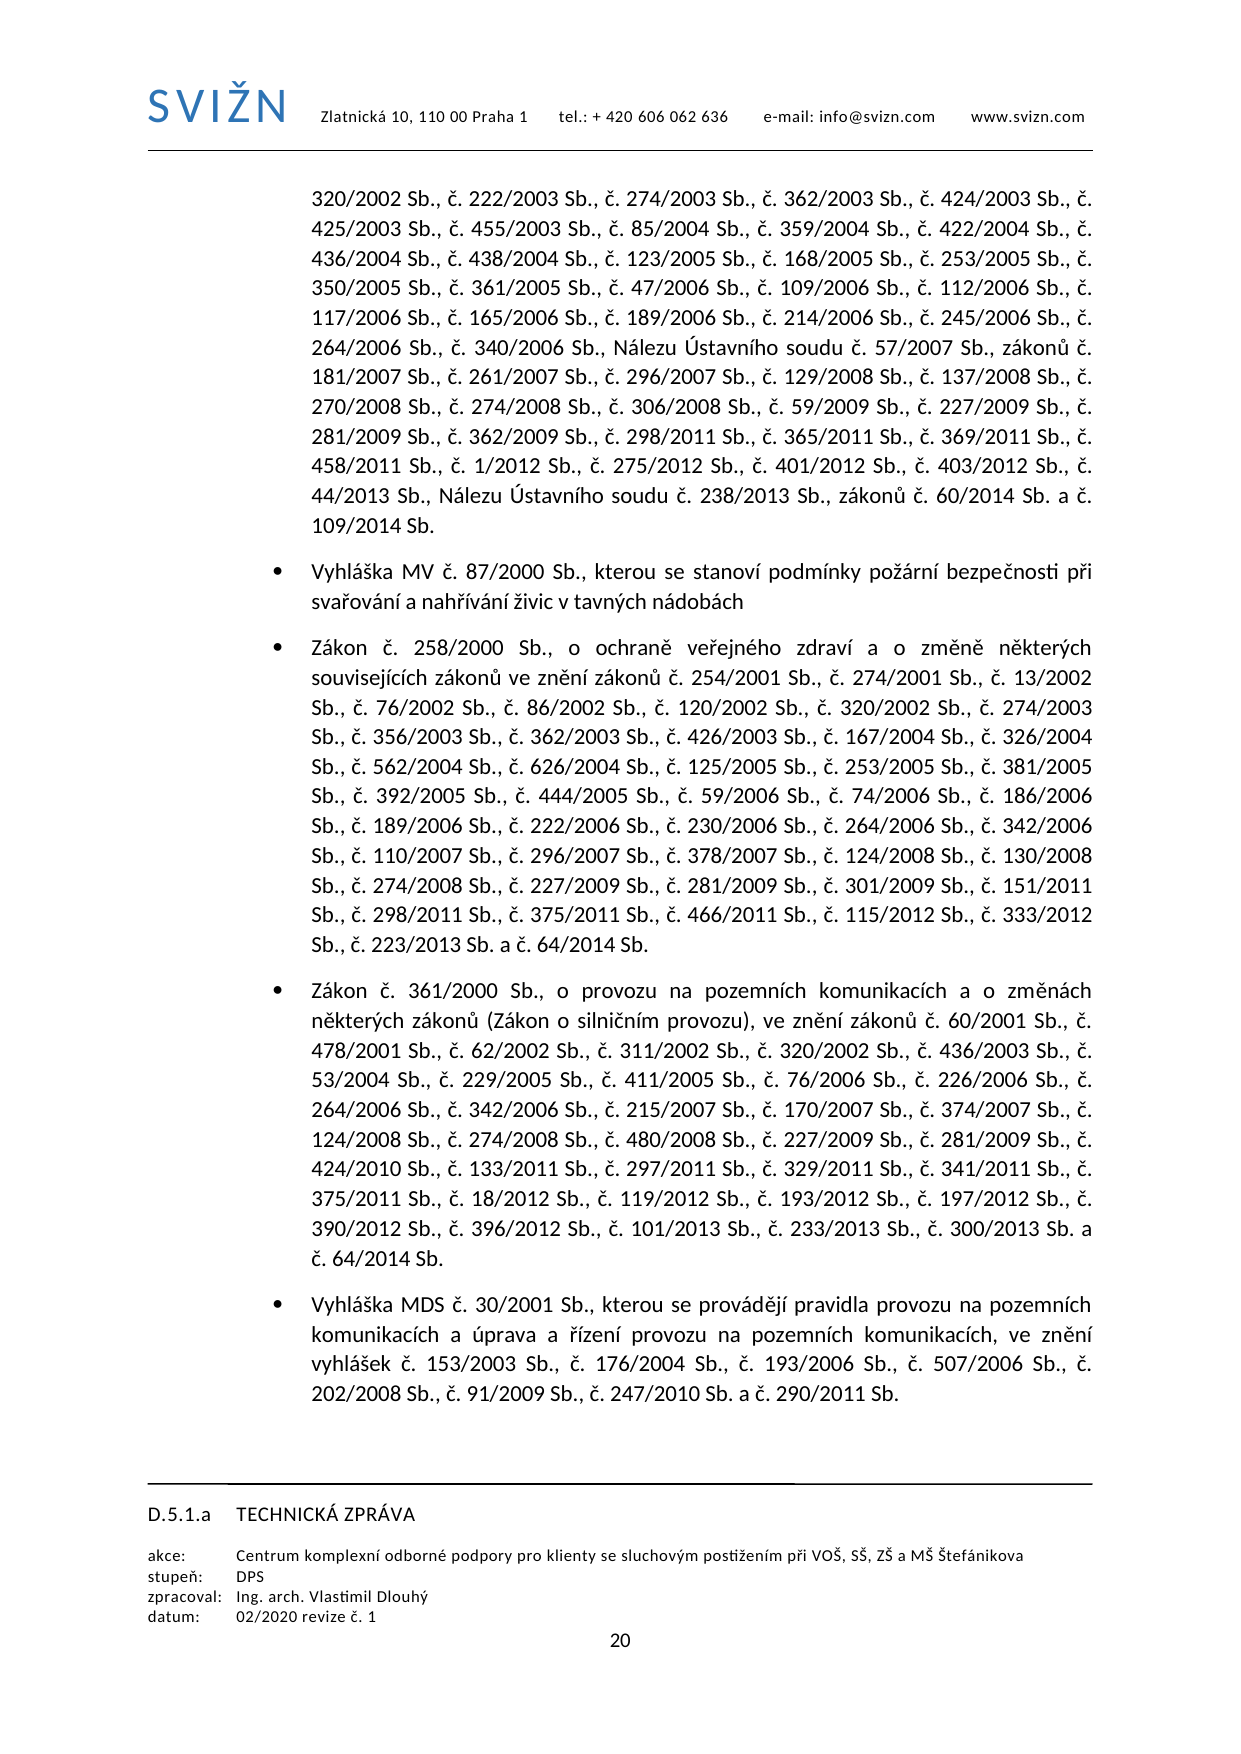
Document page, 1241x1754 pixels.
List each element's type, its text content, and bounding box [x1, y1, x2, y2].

list Vyhláška MV č. 87/2000 Sb., kterou se stanoví podmínky požární bezpečnosti při svařování a nahřívání živic v tavných nádobách [274, 557, 1093, 615]
list Zákon č. 361/2000 Sb., o provozu na pozemních komunikacích a o změnách některých zákonů (Zákon o silničním provozu), ve znění zákonů č. 60/2001 Sb., č. 478/2001 Sb., č. 62/2002 Sb., č. 311/2002 Sb., č. 320/2002 Sb., č. 436/2003 Sb., č. 53/2004 Sb., č. 229/2005 Sb., č. 411/2005 Sb., č. 76/2006 Sb., č. 226/2006 Sb., č. 264/2006 Sb., č. 342/2006 Sb., č. 215/2007 Sb., č. 170/2007 Sb., č. 374/2007 Sb., č. 124/2008 Sb., č. 274/2008 Sb., č. 480/2008 Sb., č. 227/2009 Sb., č. 281/2009 Sb., č. 424/2010 Sb., č. 133/2011 Sb., č. 297/2011 Sb., č. 329/2011 Sb., č. 341/2011 Sb., č. 375/2011 Sb., č. 18/2012 Sb., č. 119/2012 Sb., č. 193/2012 Sb., č. 197/2012 Sb., č. 390/2012 Sb., č. 396/2012 Sb., č. 101/2013 Sb., č. 233/2013 Sb., č. 300/2013 Sb. a č. 64/2014 Sb. [274, 976, 1093, 1272]
list Vyhláška MDS č. 30/2001 Sb., kterou se provádějí pravidla provozu na pozemních komunikacích a úprava a řízení provozu na pozemních komunikacích, ve znění vyhlášek č. 153/2003 Sb., č. 176/2004 Sb., č. 193/2006 Sb., č. 507/2006 Sb., č. 202/2008 Sb., č. 91/2009 Sb., č. 247/2010 Sb. a č. 290/2011 Sb. [274, 1290, 1093, 1407]
list Zákon č. 258/2000 Sb., o ochraně veřejného zdraví a o změně některých souvisejících zákonů ve znění zákonů č. 254/2001 Sb., č. 274/2001 Sb., č. 13/2002 Sb., č. 76/2002 Sb., č. 86/2002 Sb., č. 120/2002 Sb., č. 320/2002 Sb., č. 274/2003 Sb., č. 356/2003 Sb., č. 362/2003 Sb., č. 426/2003 Sb., č. 167/2004 Sb., č. 326/2004 Sb., č. 562/2004 Sb., č. 626/2004 Sb., č. 125/2005 Sb., č. 253/2005 Sb., č. 381/2005 Sb., č. 392/2005 Sb., č. 444/2005 Sb., č. 59/2006 Sb., č. 74/2006 Sb., č. 186/2006 Sb., č. 189/2006 Sb., č. 222/2006 Sb., č. 230/2006 Sb., č. 264/2006 Sb., č. 342/2006 Sb., č. 110/2007 Sb., č. 296/2007 Sb., č. 378/2007 Sb., č. 124/2008 Sb., č. 130/2008 Sb., č. 274/2008 Sb., č. 227/2009 Sb., č. 281/2009 Sb., č. 301/2009 Sb., č. 151/2011 Sb., č. 298/2011 Sb., č. 375/2011 Sb., č. 466/2011 Sb., č. 115/2012 Sb., č. 333/2012 Sb., č. 223/2013 Sb. a č. 64/2014 Sb. [274, 633, 1093, 958]
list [274, 184, 1093, 539]
